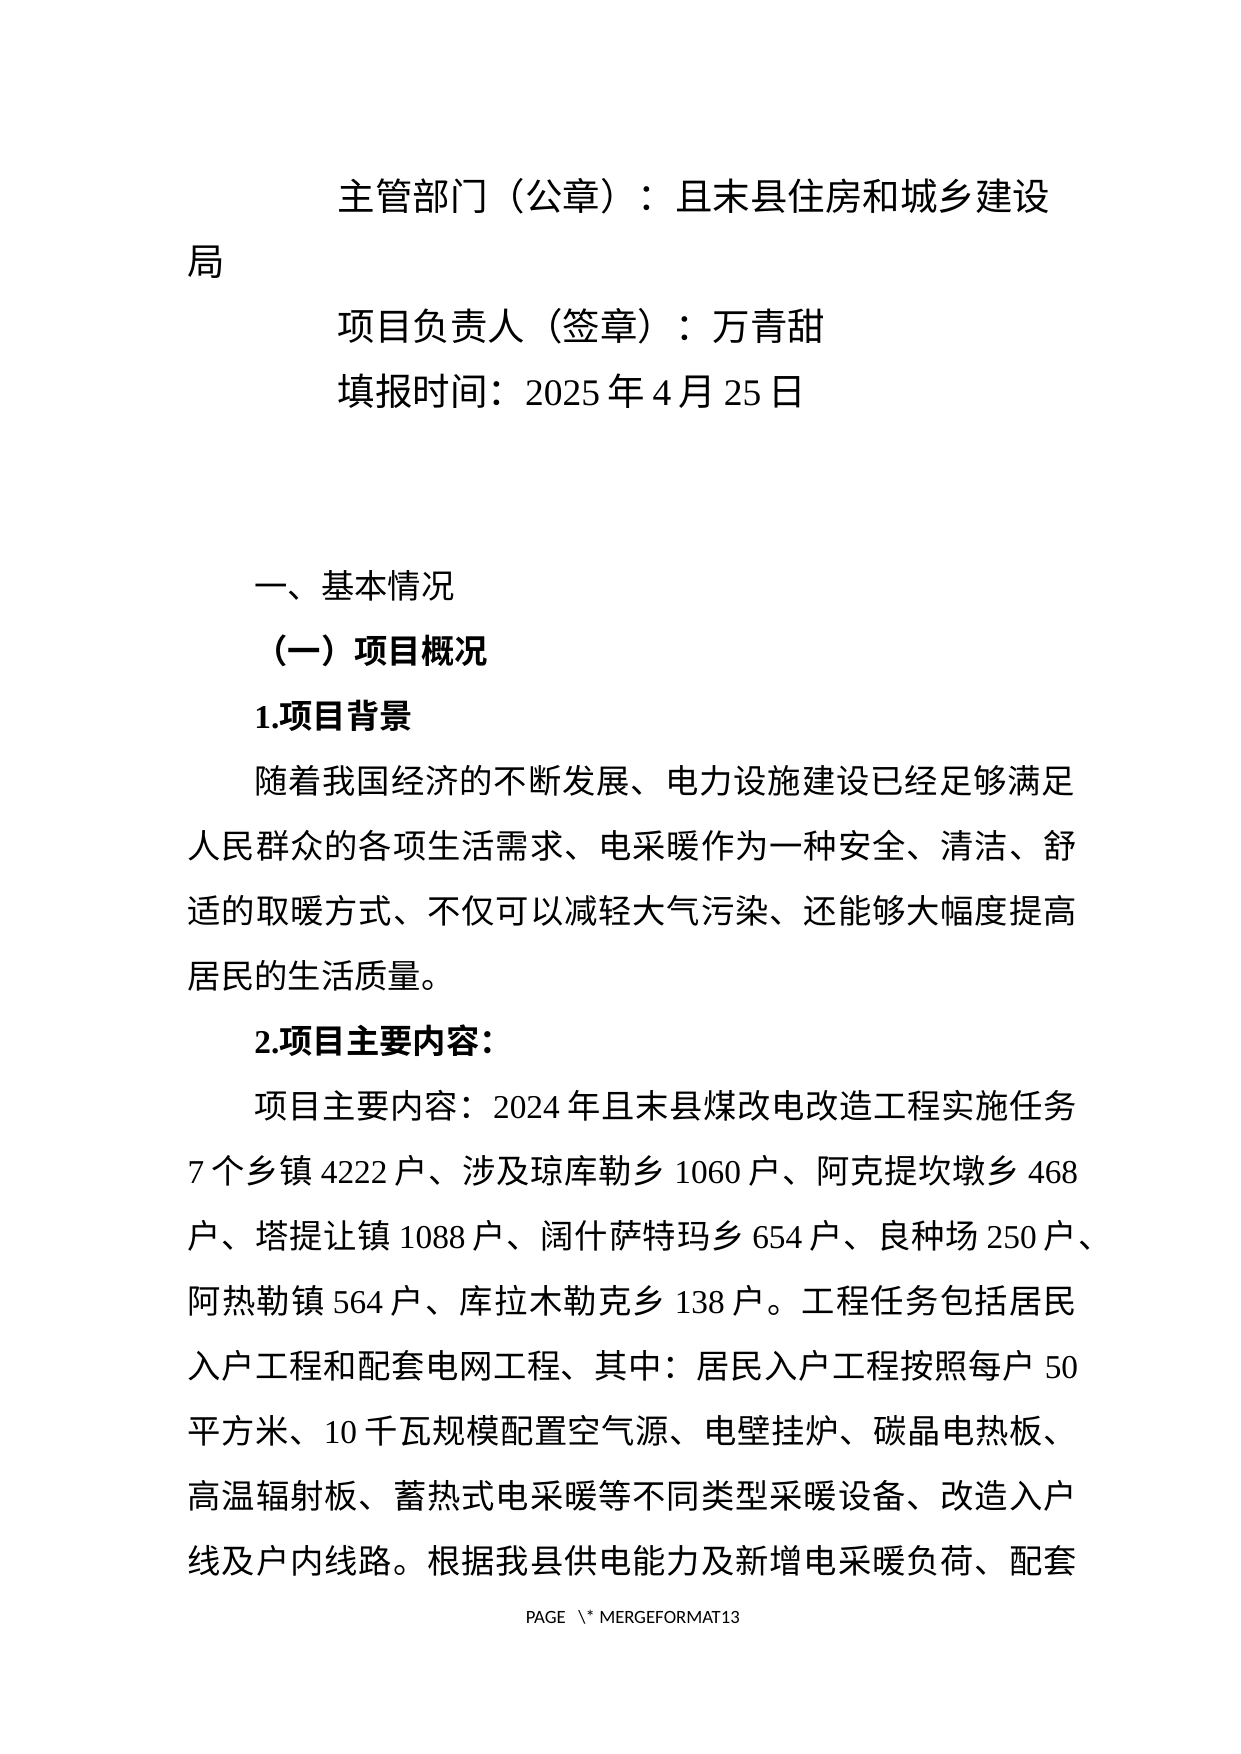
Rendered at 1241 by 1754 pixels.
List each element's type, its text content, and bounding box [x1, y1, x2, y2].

text （一）项目概况 [187, 617, 1078, 682]
text 项目负责人（签章）：万青甜 [187, 292, 1078, 357]
text 主管部门（公章）：且末县住房和城乡建设局 [187, 162, 1078, 292]
title 2.项目主要内容： [187, 1007, 1078, 1072]
text 随着我国经济的不断发展、电力设施建设已经足够满足人民群众的各项生活需求、电采暖作为一种安全、清洁、舒适的取暖方式、不仅可以减轻大气污染、还能够大幅度提高居民的生活质量。 [187, 747, 1078, 1007]
text 填报时间：2025年4月25日 [187, 357, 1078, 422]
text 一、基本情况 [187, 552, 1078, 617]
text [187, 1072, 1078, 1592]
text 1.项目背景 [187, 682, 1078, 747]
